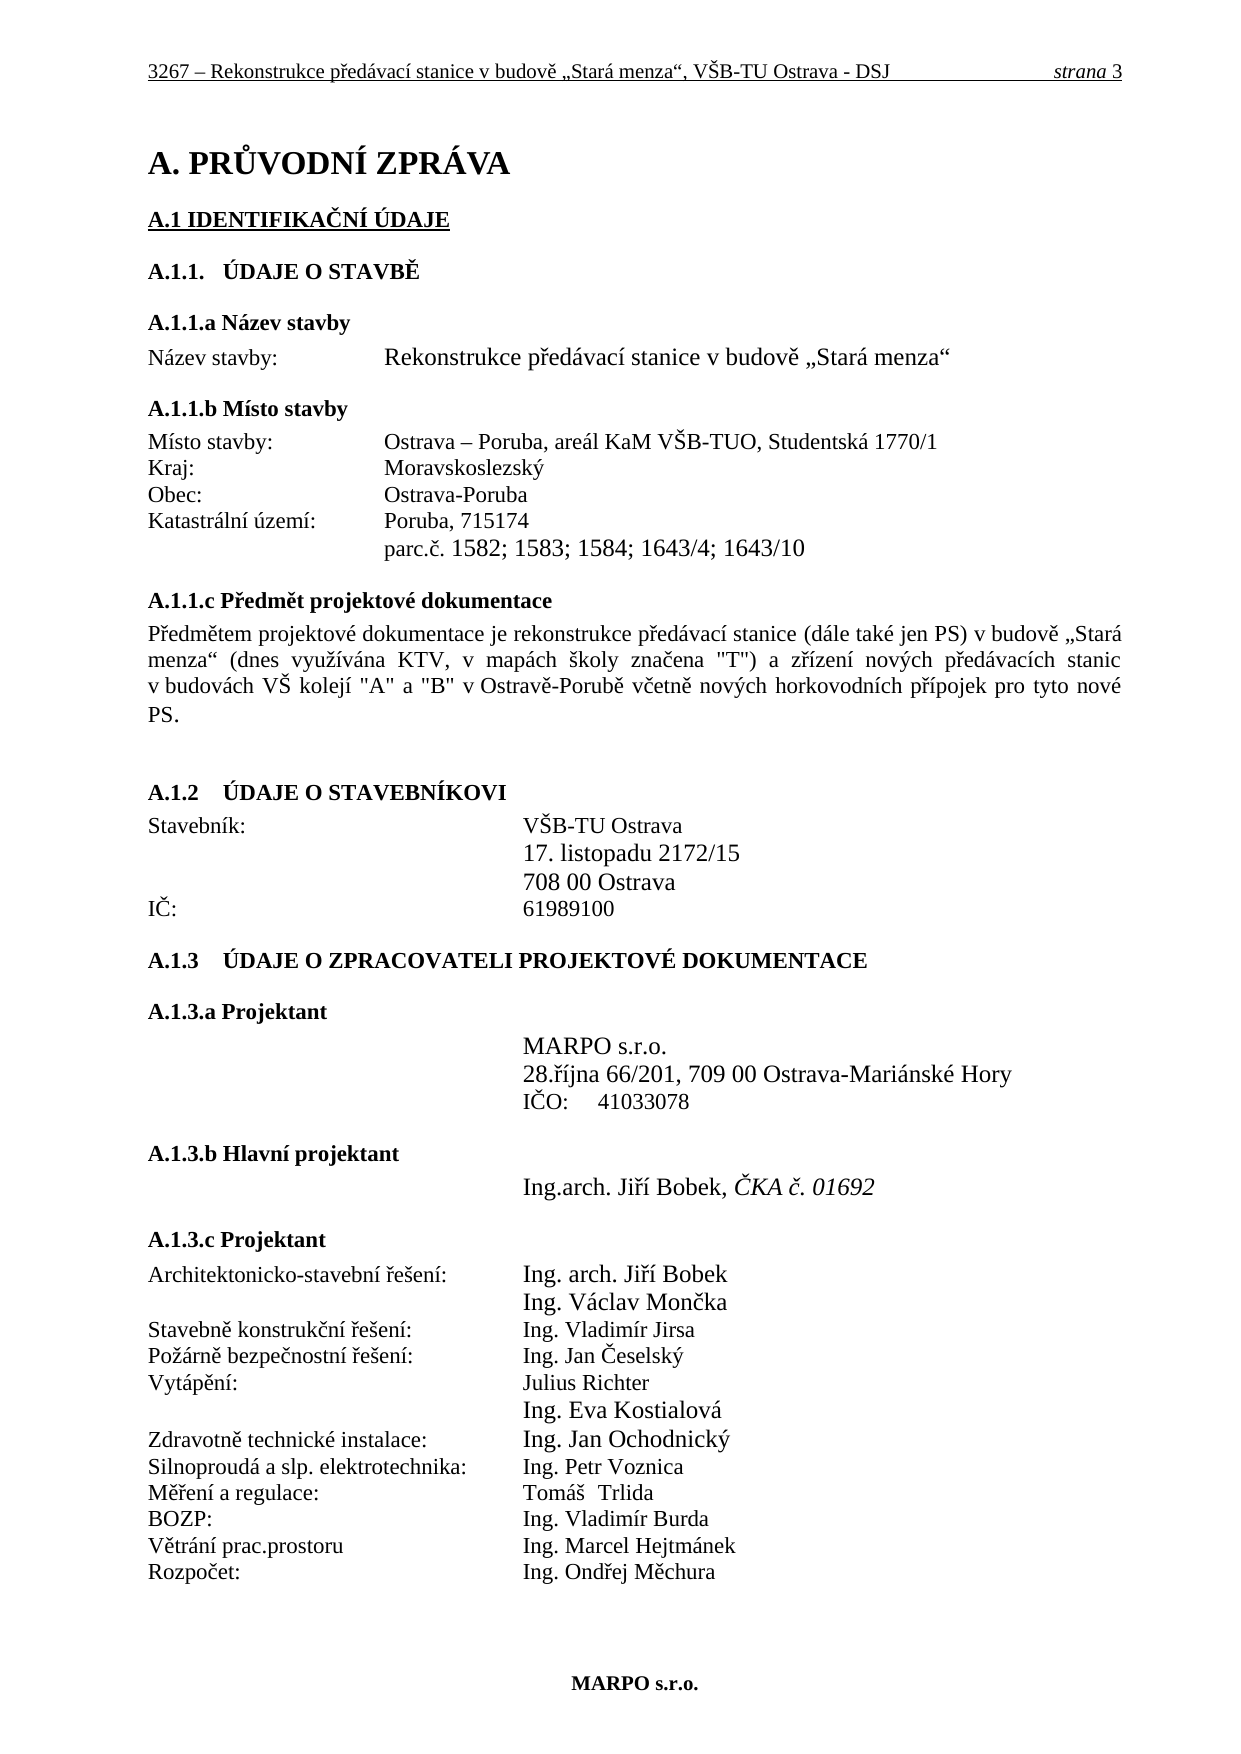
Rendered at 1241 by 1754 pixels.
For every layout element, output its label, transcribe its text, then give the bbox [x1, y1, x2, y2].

text Stavebník: VŠB-TU Ostrava [148, 812, 1122, 838]
subtitle A.1.1.b Místo stavby [148, 396, 1122, 422]
text Místo stavby: Ostrava – Poruba, areál KaM VŠB-TUO, Studentská 1770/1 [148, 428, 1122, 454]
subtitle A.1.3.a Projektant [148, 998, 1122, 1024]
text Architektonicko-stavební řešení: Ing. arch. Jiří Bobek [148, 1259, 1122, 1287]
text Rozpočet: Ing. Ondřej Měchura [148, 1558, 1122, 1584]
subtitle A.1.3.c Projektant [148, 1226, 1122, 1252]
text BOZP: Ing. Vladimír Burda [148, 1505, 1122, 1532]
text Katastrální území: Poruba, 715174 [148, 507, 1122, 533]
subtitle A.1.2 ÚDAJE O STAVEBNÍKOVI [148, 779, 1122, 805]
text 28.října 66/201, 709 00 Ostrava-Mariánské Hory [473, 1059, 1122, 1088]
text Měření a regulace: Tomáš Trlida [148, 1479, 1122, 1505]
text Silnoproudá a slp. elektrotechnika: Ing. Petr Voznica [148, 1453, 1122, 1479]
text Zdravotně technické instalace: Ing. Jan Ochodnický [148, 1424, 1122, 1453]
text 17. listopadu 2172/15 [148, 838, 1122, 867]
text IČ: 61989100 [148, 896, 1122, 922]
text Ing.arch. Jiří Bobek, ČKA č. 01692 [473, 1172, 1122, 1201]
text Název stavby: Rekonstrukce předávací stanice v budově „Stará menza“ [148, 342, 1122, 371]
text 708 00 Ostrava [148, 867, 1122, 896]
text Vytápění: Julius Richter [148, 1369, 1122, 1395]
text Větrání prac.prostoru Ing. Marcel Hejtmánek [148, 1532, 1122, 1558]
text IČO: 41033078 [473, 1088, 1122, 1115]
subtitle A. PRŮVODNÍ ZPRÁVA [148, 143, 1122, 181]
subtitle A.1.1.c Předmět projektové dokumentace [148, 587, 1122, 614]
subtitle A.1.1.a Název stavby [148, 309, 1122, 336]
text Ing. Eva Kostialová [148, 1395, 1122, 1424]
text Kraj: Moravskoslezský [148, 454, 1122, 481]
text Stavebně konstrukční řešení: Ing. Vladimír Jirsa [148, 1316, 1122, 1342]
text Obec: Ostrava-Poruba [148, 481, 1122, 507]
subtitle A.1.1. ÚDAJE O STAVBĚ [148, 258, 1122, 284]
subtitle A.1.3.b Hlavní projektant [148, 1140, 1122, 1166]
subtitle A.1.3 ÚDAJE O ZPRACOVATELI PROJEKTOVÉ DOKUMENTACE [148, 947, 1122, 973]
text Požárně bezpečnostní řešení: Ing. Jan Česelský [148, 1342, 1122, 1369]
text Předmětem projektové dokumentace je rekonstrukce předávací stanice (dále také jen PS) v budově „Stará menza“ (dnes využívána KTV, v mapách školy značena "T") a zřízení nových předávacích stanic v budovách VŠ kolejí "A" a "B" v Ostravě-Porubě včetně nových horkovodních přípojek pro tyto nové PS. [148, 620, 1122, 728]
subtitle A.1 IDENTIFIKAČNÍ ÚDAJE [148, 206, 1122, 233]
text parc.č. 1582; 1583; 1584; 1643/4; 1643/10 [295, 533, 1122, 562]
text MARPO s.r.o. [473, 1031, 1122, 1059]
text Ing. Václav Mončka [148, 1287, 1122, 1316]
